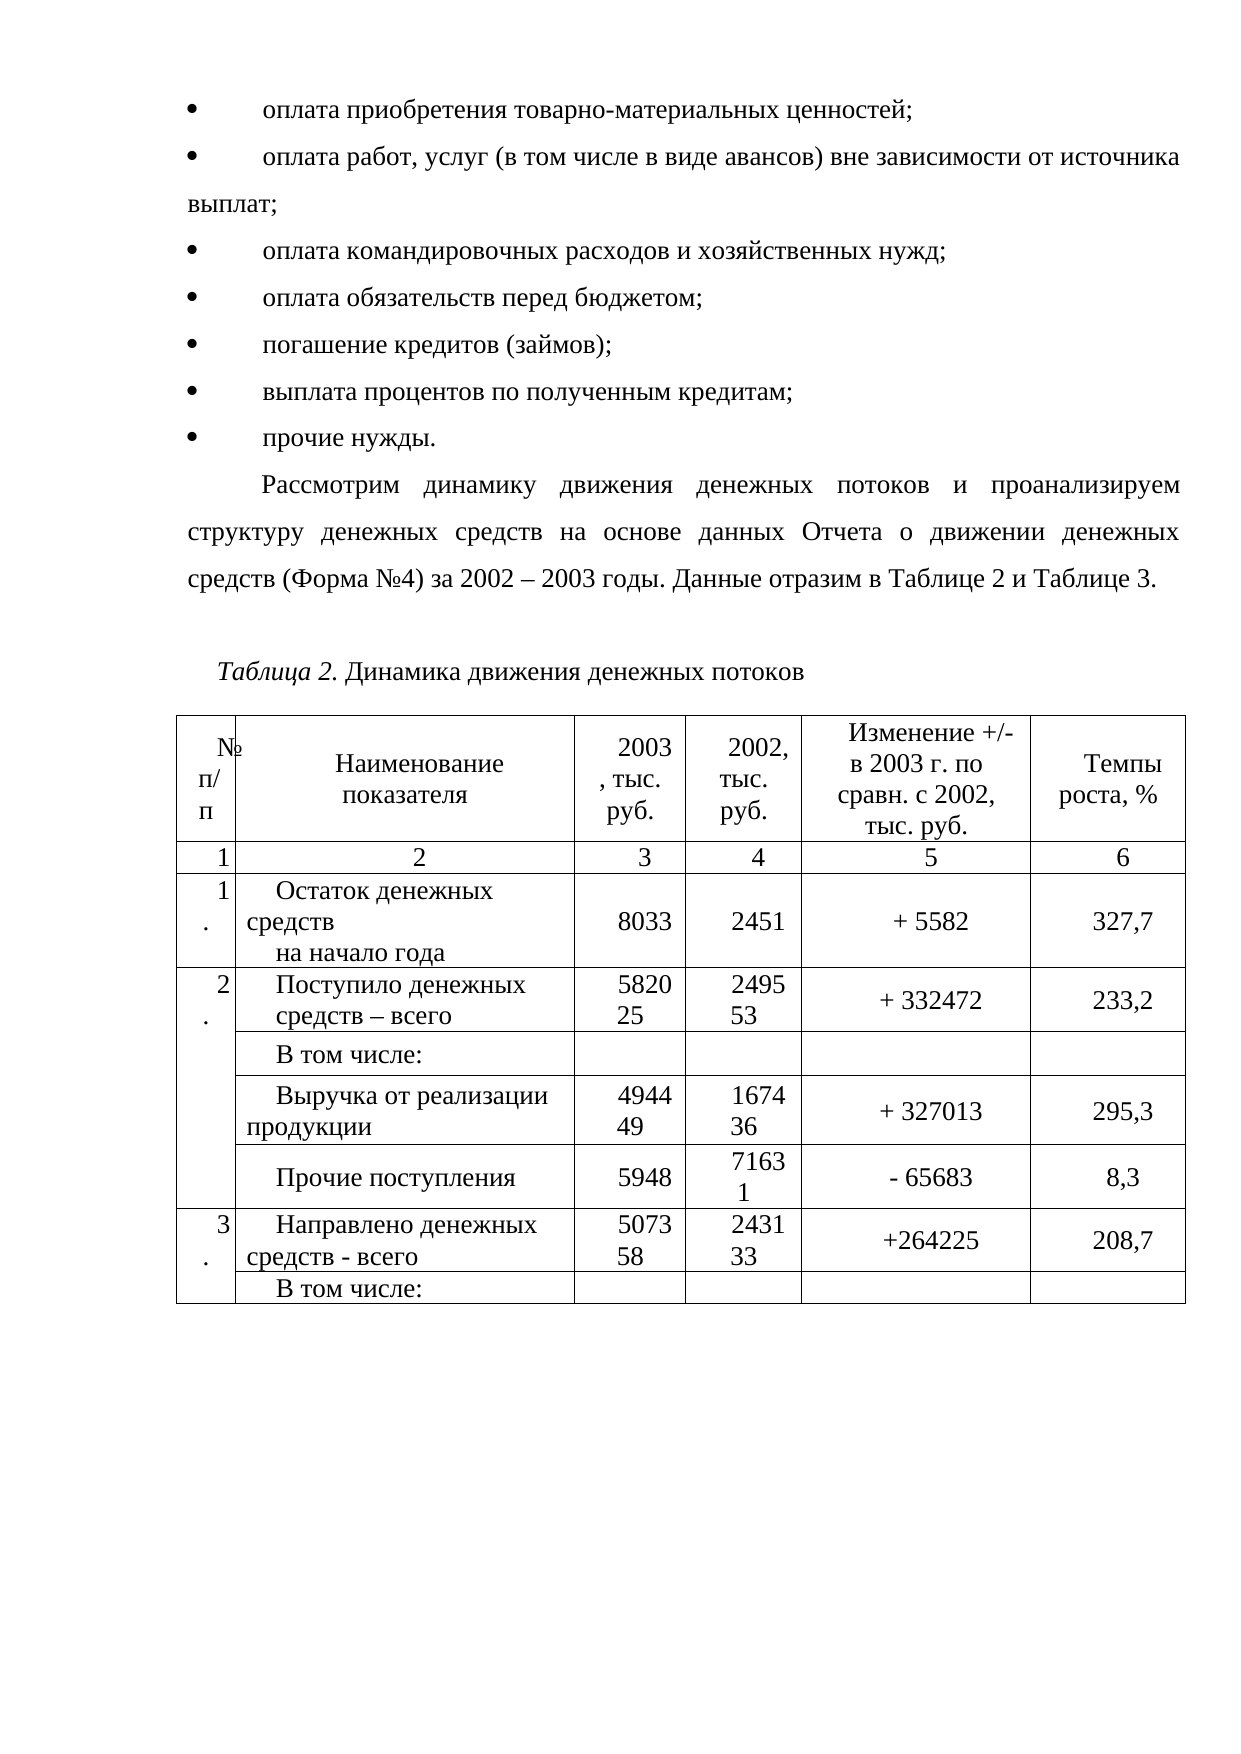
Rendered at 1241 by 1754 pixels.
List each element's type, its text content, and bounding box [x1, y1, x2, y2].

table_cell +264225 [802, 1209, 1030, 1271]
table_cell Прочие поступления [236, 1145, 574, 1208]
list оплата приобретения товарно-материальных ценностей; [187, 94, 1181, 125]
table_cell 8033 [575, 874, 685, 967]
table_cell 494449 [575, 1076, 685, 1144]
table_cell [575, 1032, 685, 1075]
list погашение кредитов (займов); [187, 328, 1181, 359]
table_header Темпы роста, % [1031, 716, 1185, 841]
table_cell 327,7 [1031, 874, 1185, 967]
list оплата командировочных расходов и хозяйственных нужд; [187, 234, 1181, 265]
table_cell 3 [575, 842, 685, 873]
table_cell 71631 [686, 1145, 801, 1208]
table_cell Остаток денежных средств на начало года [236, 874, 574, 967]
table_header Изменение +/- в 2003 г. по сравн. с 2002, тыс. руб. [802, 716, 1030, 841]
table_cell [686, 1032, 801, 1075]
table_cell - 65683 [802, 1145, 1030, 1208]
table_cell + 327013 [802, 1076, 1030, 1144]
list оплата работ, услуг (в том числе в виде авансов) вне зависимости от источника выплат; [187, 141, 1181, 218]
table_cell 582025 [575, 968, 685, 1031]
table_cell 3. [177, 1209, 235, 1303]
table_cell 5948 [575, 1145, 685, 1208]
table_cell В том числе: [236, 1032, 574, 1075]
table_cell 2451 [686, 874, 801, 967]
table_cell Направлено денежных средств - всего [236, 1209, 574, 1271]
table_header 2003, тыс. руб. [575, 716, 685, 841]
table_cell 5 [802, 842, 1030, 873]
text Таблица 2. Динамика движения денежных потоков [187, 655, 1181, 686]
table_cell [575, 1272, 685, 1303]
table_cell 6 [1031, 842, 1185, 873]
table_cell 295,3 [1031, 1076, 1185, 1144]
table_cell Поступило денежных средств – всего [236, 968, 574, 1031]
table_cell 243133 [686, 1209, 801, 1271]
table_cell В том числе: [236, 1272, 574, 1303]
table_cell [686, 1272, 801, 1303]
table_cell 507358 [575, 1209, 685, 1271]
table_header Наименование показателя [236, 716, 574, 841]
table_cell [802, 1272, 1030, 1303]
table_cell [802, 1032, 1030, 1075]
list прочие нужды. [187, 421, 1181, 453]
table_cell Выручка от реализации продукции [236, 1076, 574, 1144]
table_cell [1031, 1272, 1185, 1303]
table_cell 249553 [686, 968, 801, 1031]
text Рассмотрим динамику движения денежных потоков и проанализируем структуру денежных средств на основе данных Отчета о движении денежных средств (Форма №4) за 2002 – 2003 годы. Данные отразим в Таблице 2 и Таблице 3. [187, 468, 1181, 593]
table_header № п/п [177, 716, 235, 841]
table_cell 8,3 [1031, 1145, 1185, 1208]
table_cell 2 [236, 842, 574, 873]
table_cell 208,7 [1031, 1209, 1185, 1271]
list оплата обязательств перед бюджетом; [187, 281, 1181, 312]
table_cell 4 [686, 842, 801, 873]
list выплата процентов по полученным кредитам; [187, 374, 1181, 406]
table_cell + 5582 [802, 874, 1030, 967]
table_cell + 332472 [802, 968, 1030, 1031]
table_header 2002, тыс. руб. [686, 716, 801, 841]
table_cell [1031, 1032, 1185, 1075]
table_cell 233,2 [1031, 968, 1185, 1031]
table_cell 1 [177, 842, 235, 873]
table_cell 2. [177, 968, 235, 1208]
table_cell 1. [177, 874, 235, 967]
table_cell 167436 [686, 1076, 801, 1144]
